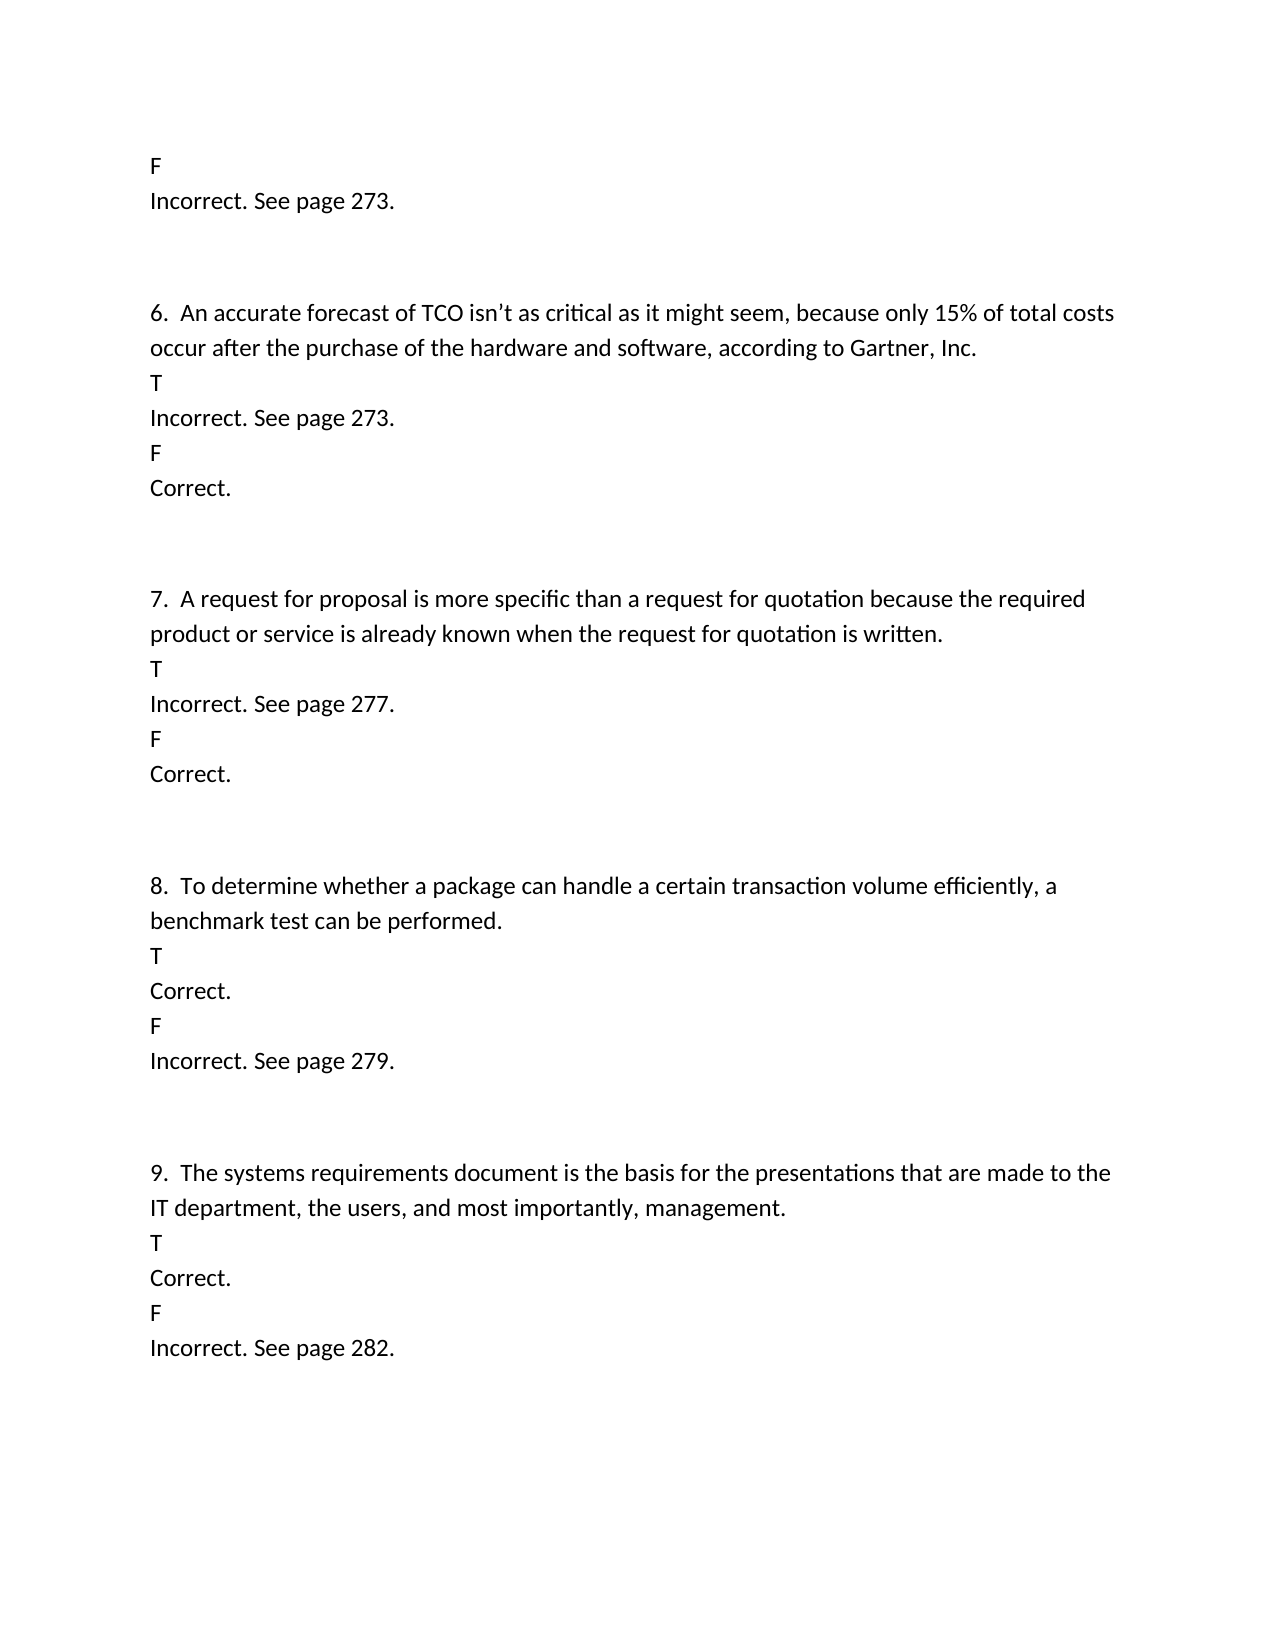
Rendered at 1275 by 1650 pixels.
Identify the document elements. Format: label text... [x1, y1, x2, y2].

text 7. A request for proposal is more specific than a request for quotation because the required product or service is already known when the request for quotation is written. T Incorrect. See page 277. F Correct. [150, 583, 1125, 789]
text 9. The systems requirements document is the basis for the presentations that are made to the IT department, the users, and most importantly, management. T Correct. F Incorrect. See page 282. [150, 1157, 1125, 1362]
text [150, 150, 1125, 216]
text 8. To determine whether a package can handle a certain transaction volume efficiently, a benchmark test can be performed. T Correct. F Incorrect. See page 279. [150, 870, 1125, 1076]
text 6. An accurate forecast of TCO isn’t as critical as it might seem, because only 15% of total costs occur after the purchase of the hardware and software, according to Gartner, Inc. T Incorrect. See page 273. F Correct. [150, 297, 1125, 502]
